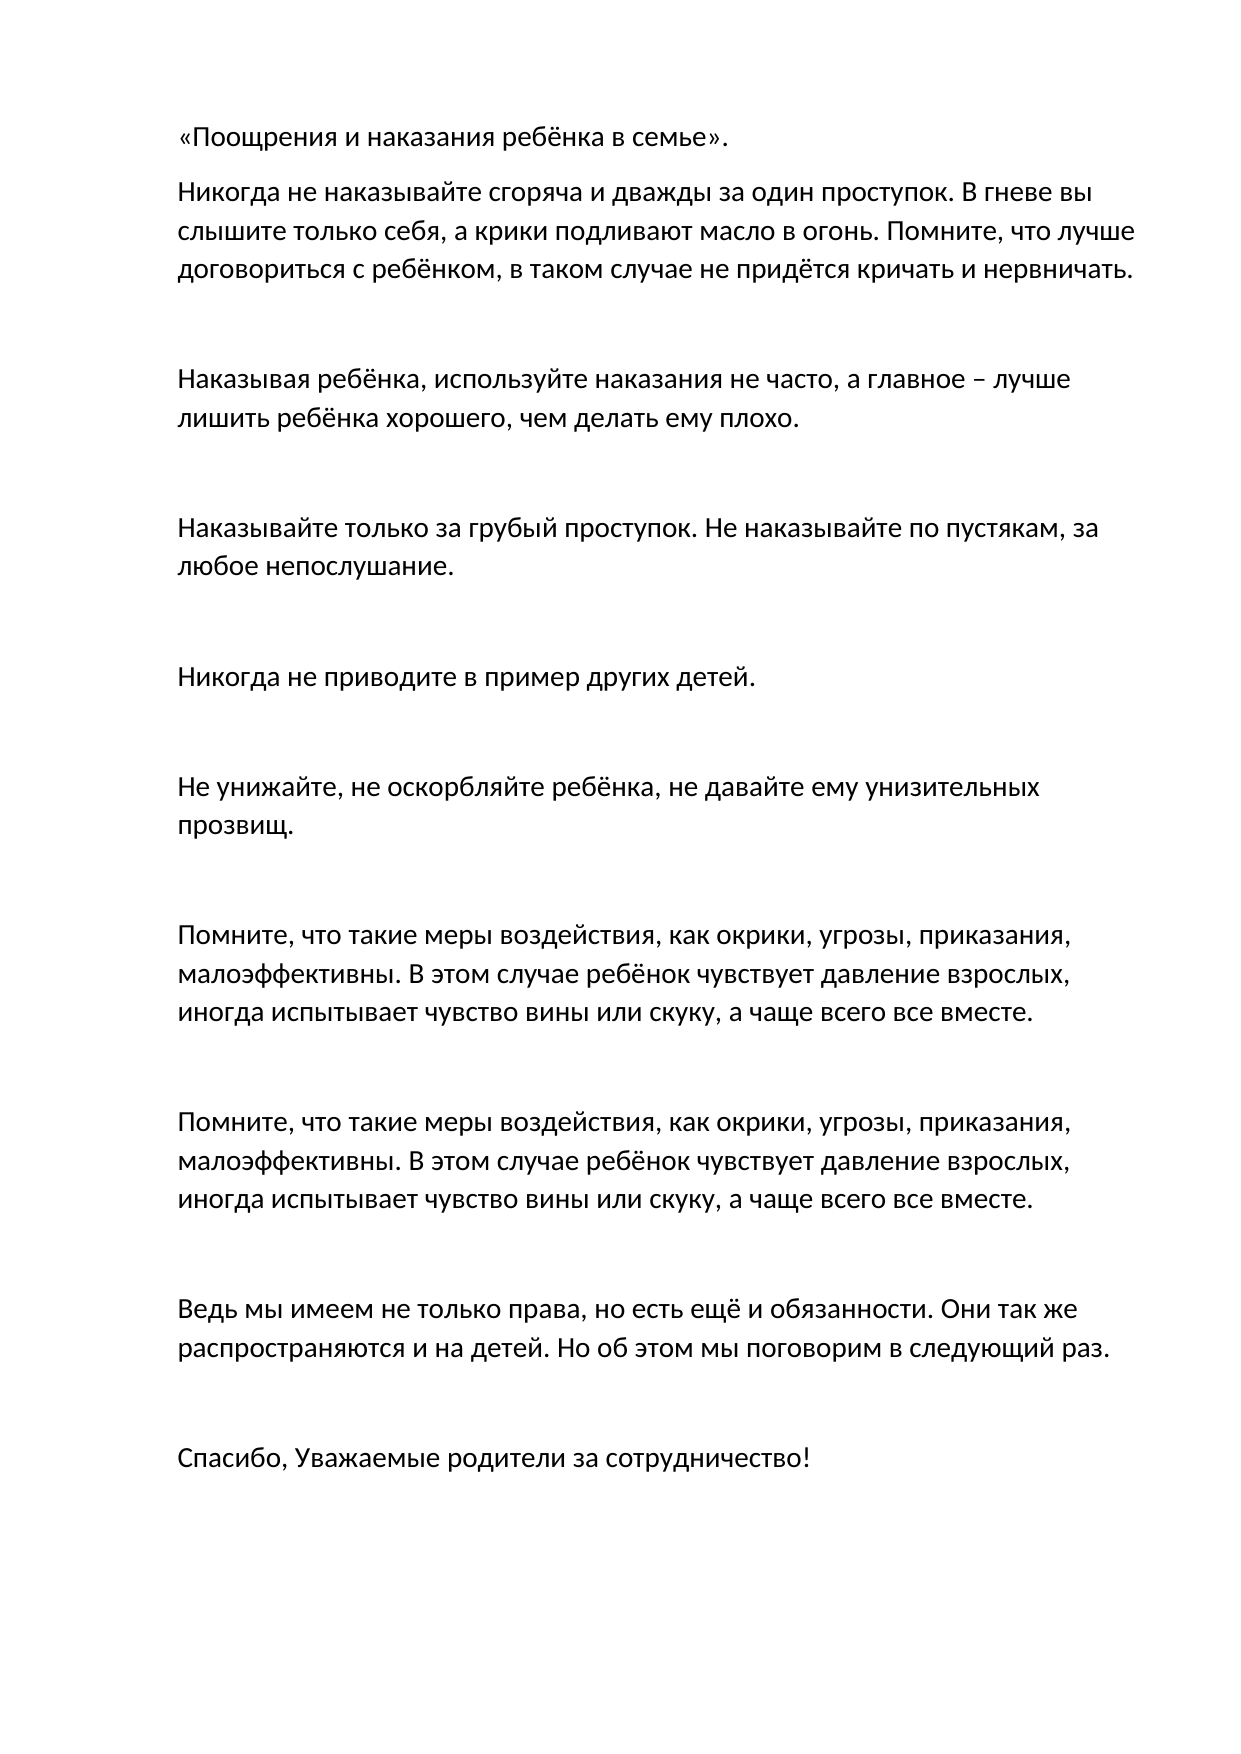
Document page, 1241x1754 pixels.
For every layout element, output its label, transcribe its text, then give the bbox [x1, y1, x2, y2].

text Спасибо, Уважаемые родители за сотрудничество! [177, 1439, 1152, 1475]
text Наказывая ребёнка, используйте наказания не часто, а главное – лучше лишить ребёнка хорошего, чем делать ему плохо. [177, 360, 1152, 434]
text Никогда не наказывайте сгоряча и дважды за один проступок. В гневе вы слышите только себя, а крики подливают масло в огонь. Помните, что лучше договориться с ребёнком, в таком случае не придётся кричать и нервничать. [177, 173, 1152, 286]
text Наказывайте только за грубый проступок. Не наказывайте по пустякам, за любое непослушание. [177, 509, 1152, 583]
text Помните, что такие меры воздействия, как окрики, угрозы, приказания, малоэффективны. В этом случае ребёнок чувствует давление взрослых, иногда испытывает чувство вины или скуку, а чаще всего все вместе. [177, 1103, 1152, 1216]
text Не унижайте, не оскорбляйте ребёнка, не давайте ему унизительных прозвищ. [177, 768, 1152, 842]
text «Поощрения и наказания ребёнка в семье». [177, 118, 1152, 154]
text Помните, что такие меры воздействия, как окрики, угрозы, приказания, малоэффективны. В этом случае ребёнок чувствует давление взрослых, иногда испытывает чувство вины или скуку, а чаще всего все вместе. [177, 916, 1152, 1029]
text Никогда не приводите в пример других детей. [177, 658, 1152, 693]
text Ведь мы имеем не только права, но есть ещё и обязанности. Они так же распространяются и на детей. Но об этом мы поговорим в следующий раз. [177, 1291, 1152, 1365]
